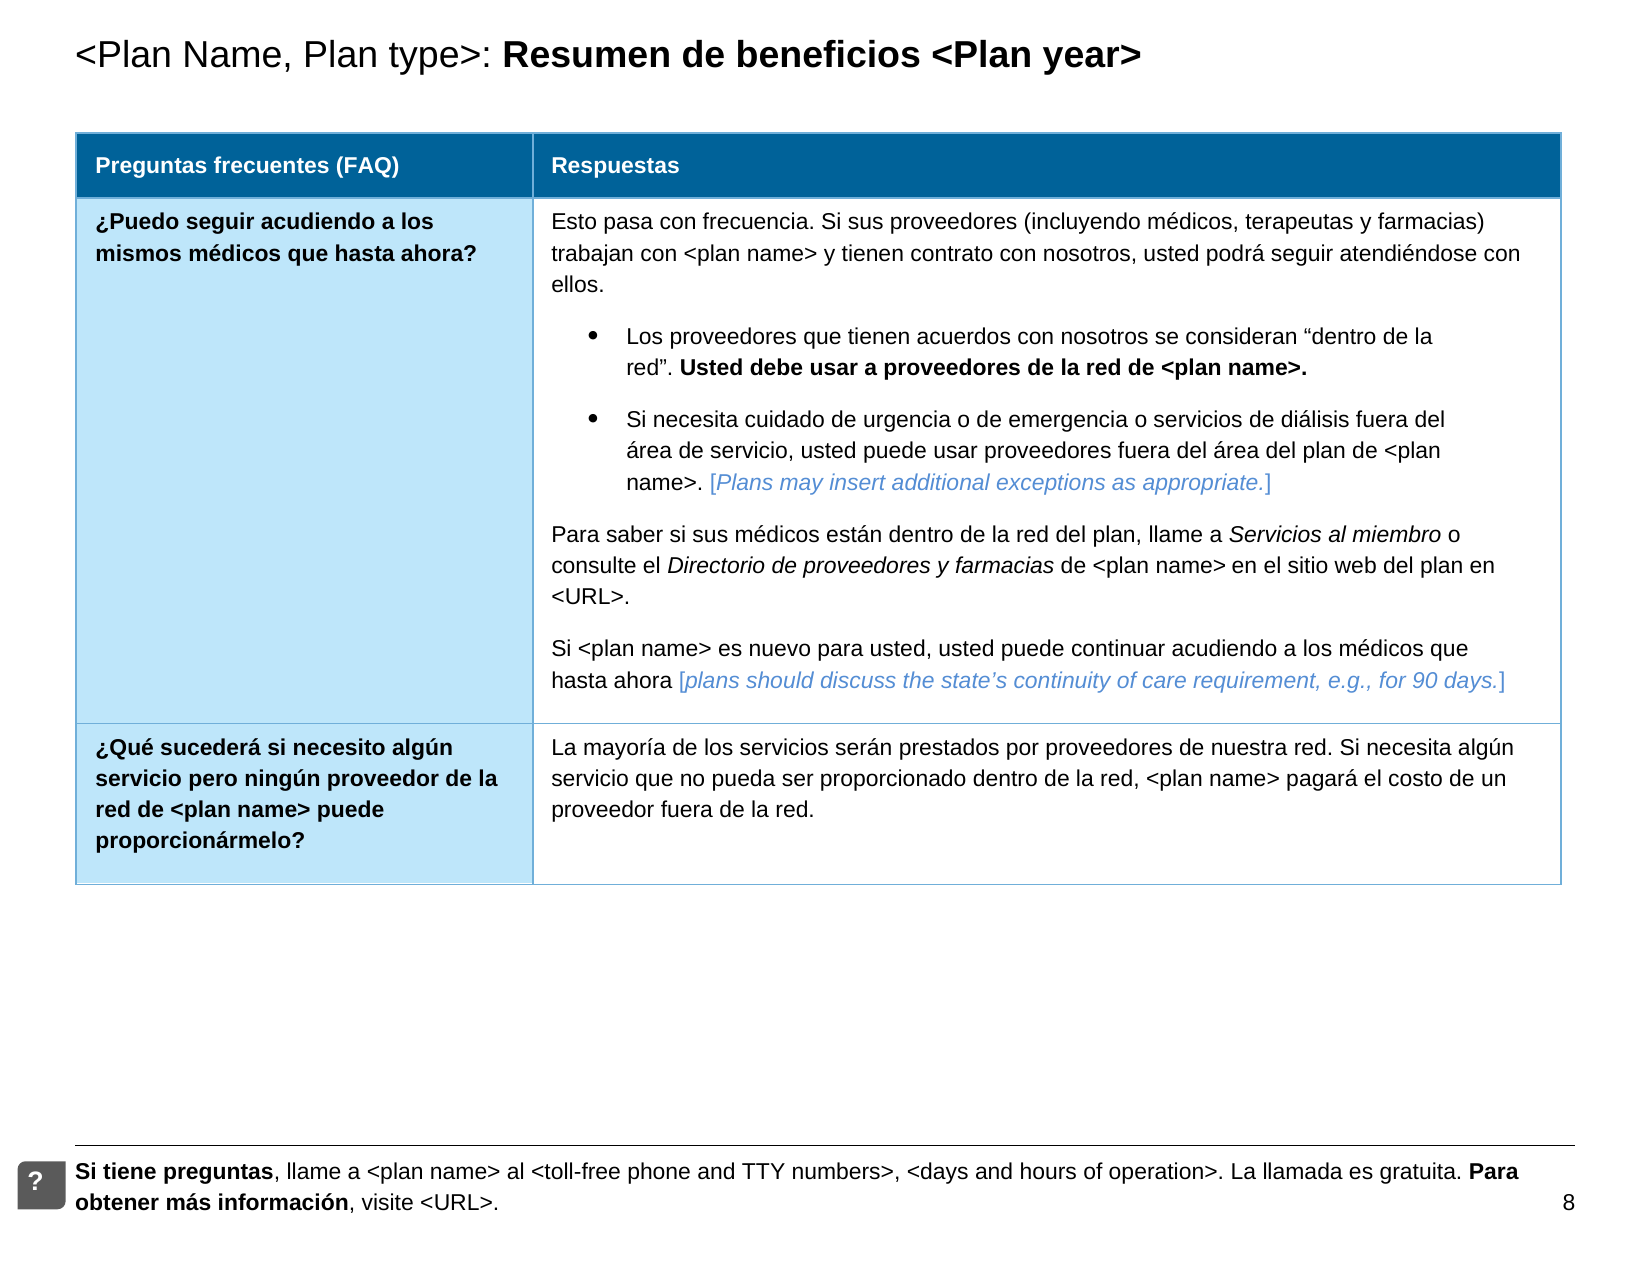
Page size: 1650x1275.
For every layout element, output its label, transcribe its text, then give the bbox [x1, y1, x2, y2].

table_cell ¿Puedo seguir acudiendo a los mismos médicos que hasta ahora? [77, 199, 532, 723]
table_header Preguntas frecuentes (FAQ) [77, 134, 532, 197]
table_cell ¿Qué sucederá si necesito algún servicio pero ningún proveedor de la red de <plan name> puede proporcionármelo? [77, 724, 532, 883]
table_cell Esto pasa con frecuencia. Si sus proveedores (incluyendo médicos, terapeutas y farmacias) trabajan con <plan name> y tienen contrato con nosotros, usted podrá seguir atendiéndose con ellos. Los proveedores que tienen acuerdos con nosotros se consideran “dentro de la red”. Usted debe usar a proveedores de la red de <plan name>. Si necesita cuidado de urgencia o de emergencia o servicios de diálisis fuera del área de servicio, usted puede usar proveedores fuera del área del plan de <plan name>. [Plans may insert additional exceptions as appropriate.] Para saber si sus médicos están dentro de la red del plan, llame a Servicios al miembro o consulte el Directorio de proveedores y farmacias de <plan name> en el sitio web del plan en <URL>. Si <plan name> es nuevo para usted, usted puede continuar acudiendo a los médicos que hasta ahora [plans should discuss the state’s continuity of care requirement, e.g., for 90 days.] [534, 199, 1560, 723]
table_cell La mayoría de los servicios serán prestados por proveedores de nuestra red. Si necesita algún servicio que no pueda ser proporcionado dentro de la red, <plan name> pagará el costo de un proveedor fuera de la red. [534, 724, 1560, 883]
table_header Respuestas [534, 134, 1560, 197]
